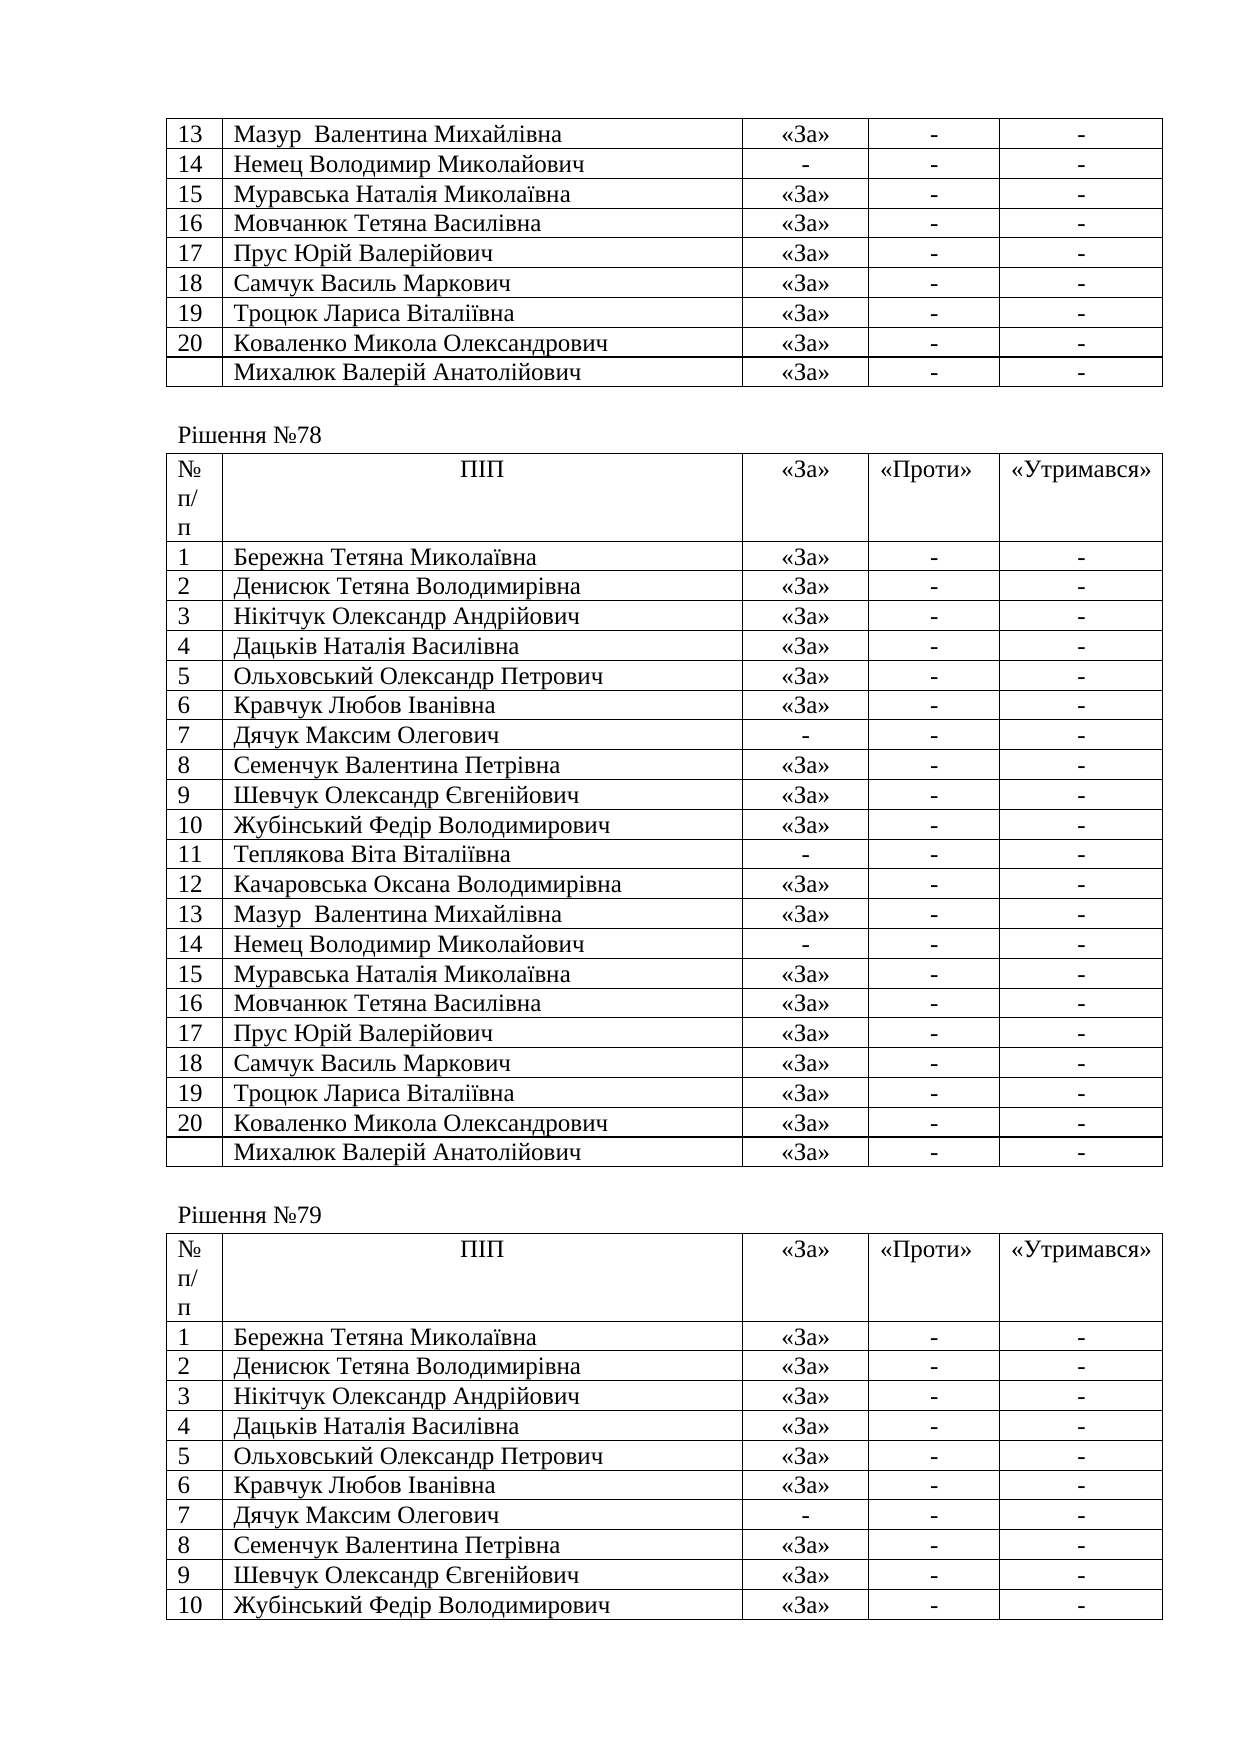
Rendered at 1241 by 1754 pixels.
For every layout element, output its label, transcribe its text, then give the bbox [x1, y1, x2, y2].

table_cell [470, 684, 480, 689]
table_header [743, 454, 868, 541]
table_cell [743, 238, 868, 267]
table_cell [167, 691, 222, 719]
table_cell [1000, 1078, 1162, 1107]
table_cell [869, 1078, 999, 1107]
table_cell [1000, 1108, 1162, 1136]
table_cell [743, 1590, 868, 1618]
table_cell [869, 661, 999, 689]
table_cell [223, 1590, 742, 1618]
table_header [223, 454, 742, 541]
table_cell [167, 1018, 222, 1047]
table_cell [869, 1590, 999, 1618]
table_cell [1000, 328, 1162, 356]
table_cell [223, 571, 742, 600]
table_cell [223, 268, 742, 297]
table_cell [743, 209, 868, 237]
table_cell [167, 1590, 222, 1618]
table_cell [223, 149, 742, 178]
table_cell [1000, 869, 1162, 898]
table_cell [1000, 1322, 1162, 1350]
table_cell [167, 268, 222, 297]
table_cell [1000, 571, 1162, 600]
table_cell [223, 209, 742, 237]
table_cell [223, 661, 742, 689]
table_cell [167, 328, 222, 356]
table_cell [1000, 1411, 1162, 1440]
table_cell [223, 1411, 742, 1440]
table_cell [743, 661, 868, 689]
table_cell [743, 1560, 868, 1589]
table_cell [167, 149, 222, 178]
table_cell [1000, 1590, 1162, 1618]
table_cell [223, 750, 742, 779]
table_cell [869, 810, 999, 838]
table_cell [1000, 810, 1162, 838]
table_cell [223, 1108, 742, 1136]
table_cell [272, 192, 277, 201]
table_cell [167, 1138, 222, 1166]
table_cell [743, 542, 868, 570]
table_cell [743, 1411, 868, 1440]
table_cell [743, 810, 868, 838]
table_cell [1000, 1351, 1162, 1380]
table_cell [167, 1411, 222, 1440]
text Рішення №79 [177, 1200, 1152, 1229]
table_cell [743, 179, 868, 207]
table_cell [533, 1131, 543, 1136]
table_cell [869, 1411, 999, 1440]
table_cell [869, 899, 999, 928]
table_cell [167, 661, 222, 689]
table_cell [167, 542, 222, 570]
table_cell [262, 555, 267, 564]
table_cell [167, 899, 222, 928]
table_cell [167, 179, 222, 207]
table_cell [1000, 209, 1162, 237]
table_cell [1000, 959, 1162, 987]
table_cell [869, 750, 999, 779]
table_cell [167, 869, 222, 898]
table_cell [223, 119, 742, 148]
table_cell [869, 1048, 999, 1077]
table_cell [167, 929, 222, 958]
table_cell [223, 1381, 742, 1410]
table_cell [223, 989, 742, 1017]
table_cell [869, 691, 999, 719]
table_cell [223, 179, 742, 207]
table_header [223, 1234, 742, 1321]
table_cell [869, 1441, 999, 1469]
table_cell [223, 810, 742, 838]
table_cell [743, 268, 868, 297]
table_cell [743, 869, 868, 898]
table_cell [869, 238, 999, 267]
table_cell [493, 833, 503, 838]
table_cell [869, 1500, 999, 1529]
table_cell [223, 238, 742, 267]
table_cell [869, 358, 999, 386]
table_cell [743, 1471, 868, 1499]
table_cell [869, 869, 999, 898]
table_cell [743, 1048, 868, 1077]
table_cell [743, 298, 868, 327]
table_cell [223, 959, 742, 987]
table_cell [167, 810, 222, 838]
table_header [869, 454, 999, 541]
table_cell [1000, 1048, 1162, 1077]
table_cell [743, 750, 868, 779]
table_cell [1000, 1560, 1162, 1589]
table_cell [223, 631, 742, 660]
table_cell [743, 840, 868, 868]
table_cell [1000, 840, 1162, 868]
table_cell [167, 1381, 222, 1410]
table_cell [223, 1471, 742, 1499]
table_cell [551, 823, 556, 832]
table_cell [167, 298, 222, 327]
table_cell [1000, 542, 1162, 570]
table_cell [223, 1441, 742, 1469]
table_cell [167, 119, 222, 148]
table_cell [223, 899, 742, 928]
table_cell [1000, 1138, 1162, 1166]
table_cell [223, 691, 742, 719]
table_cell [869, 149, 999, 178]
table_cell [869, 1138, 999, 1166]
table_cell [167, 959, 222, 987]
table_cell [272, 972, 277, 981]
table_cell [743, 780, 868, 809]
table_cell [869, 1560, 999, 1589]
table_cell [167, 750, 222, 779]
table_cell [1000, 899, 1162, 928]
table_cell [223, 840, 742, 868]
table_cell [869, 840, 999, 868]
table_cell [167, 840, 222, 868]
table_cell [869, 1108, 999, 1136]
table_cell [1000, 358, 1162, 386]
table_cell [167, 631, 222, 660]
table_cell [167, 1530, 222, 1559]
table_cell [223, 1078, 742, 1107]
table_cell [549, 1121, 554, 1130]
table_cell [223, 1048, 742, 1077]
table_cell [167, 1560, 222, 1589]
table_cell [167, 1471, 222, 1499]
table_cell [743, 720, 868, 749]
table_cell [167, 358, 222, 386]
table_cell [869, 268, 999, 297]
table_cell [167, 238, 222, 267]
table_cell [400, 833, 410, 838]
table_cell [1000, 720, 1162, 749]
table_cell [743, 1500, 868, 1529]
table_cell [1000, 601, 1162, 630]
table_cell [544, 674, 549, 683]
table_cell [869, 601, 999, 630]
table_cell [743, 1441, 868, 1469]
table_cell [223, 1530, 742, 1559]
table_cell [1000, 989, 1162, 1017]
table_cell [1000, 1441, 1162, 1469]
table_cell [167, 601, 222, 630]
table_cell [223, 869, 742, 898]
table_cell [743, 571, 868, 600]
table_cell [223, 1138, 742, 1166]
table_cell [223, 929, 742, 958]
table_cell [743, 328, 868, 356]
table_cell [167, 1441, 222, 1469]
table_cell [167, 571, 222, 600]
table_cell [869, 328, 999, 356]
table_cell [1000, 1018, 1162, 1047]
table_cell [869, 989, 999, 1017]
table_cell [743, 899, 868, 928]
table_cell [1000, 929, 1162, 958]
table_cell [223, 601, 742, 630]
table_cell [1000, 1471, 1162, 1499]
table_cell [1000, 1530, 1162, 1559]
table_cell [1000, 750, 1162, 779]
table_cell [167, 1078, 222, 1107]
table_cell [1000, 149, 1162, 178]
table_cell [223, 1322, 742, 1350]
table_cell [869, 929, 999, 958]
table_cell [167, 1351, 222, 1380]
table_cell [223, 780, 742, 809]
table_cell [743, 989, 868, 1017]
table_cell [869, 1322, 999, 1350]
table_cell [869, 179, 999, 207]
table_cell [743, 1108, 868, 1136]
text Рішення №78 [177, 420, 1152, 449]
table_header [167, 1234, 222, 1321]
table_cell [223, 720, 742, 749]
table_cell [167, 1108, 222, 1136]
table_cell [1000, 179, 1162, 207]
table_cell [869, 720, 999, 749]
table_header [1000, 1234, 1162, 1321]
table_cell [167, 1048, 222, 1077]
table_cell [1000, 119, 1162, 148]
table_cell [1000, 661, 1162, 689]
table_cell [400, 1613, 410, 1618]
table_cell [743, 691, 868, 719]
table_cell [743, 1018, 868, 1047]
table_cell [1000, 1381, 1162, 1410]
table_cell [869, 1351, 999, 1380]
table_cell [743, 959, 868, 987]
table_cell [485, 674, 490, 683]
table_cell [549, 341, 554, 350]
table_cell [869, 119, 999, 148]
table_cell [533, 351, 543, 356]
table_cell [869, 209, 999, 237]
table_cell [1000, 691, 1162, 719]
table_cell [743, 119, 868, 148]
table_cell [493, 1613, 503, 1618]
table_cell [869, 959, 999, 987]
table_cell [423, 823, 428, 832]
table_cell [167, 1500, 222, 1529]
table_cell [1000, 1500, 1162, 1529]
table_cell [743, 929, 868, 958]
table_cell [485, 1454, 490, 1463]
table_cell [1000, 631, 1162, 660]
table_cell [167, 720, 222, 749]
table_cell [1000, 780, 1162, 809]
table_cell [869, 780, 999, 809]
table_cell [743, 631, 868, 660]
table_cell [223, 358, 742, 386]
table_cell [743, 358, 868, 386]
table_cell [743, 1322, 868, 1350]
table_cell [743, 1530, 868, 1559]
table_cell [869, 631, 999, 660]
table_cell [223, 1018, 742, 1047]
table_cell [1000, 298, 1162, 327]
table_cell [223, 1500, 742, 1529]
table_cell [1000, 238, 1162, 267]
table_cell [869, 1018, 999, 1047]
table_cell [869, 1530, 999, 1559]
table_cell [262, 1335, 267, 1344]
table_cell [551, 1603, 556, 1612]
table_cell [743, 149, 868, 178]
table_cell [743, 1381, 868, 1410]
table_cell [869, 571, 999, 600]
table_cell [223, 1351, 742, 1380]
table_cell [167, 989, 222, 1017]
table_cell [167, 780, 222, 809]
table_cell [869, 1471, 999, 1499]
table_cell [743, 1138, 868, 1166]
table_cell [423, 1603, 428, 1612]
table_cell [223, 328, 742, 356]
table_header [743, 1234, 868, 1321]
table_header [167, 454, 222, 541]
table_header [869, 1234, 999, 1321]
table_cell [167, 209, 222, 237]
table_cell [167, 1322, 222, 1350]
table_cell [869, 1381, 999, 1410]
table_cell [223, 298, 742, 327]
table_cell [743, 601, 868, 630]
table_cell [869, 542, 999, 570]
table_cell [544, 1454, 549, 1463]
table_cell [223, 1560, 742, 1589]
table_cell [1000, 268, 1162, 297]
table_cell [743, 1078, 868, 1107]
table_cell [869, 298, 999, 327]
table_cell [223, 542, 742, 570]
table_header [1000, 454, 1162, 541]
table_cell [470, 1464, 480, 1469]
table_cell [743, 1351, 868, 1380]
